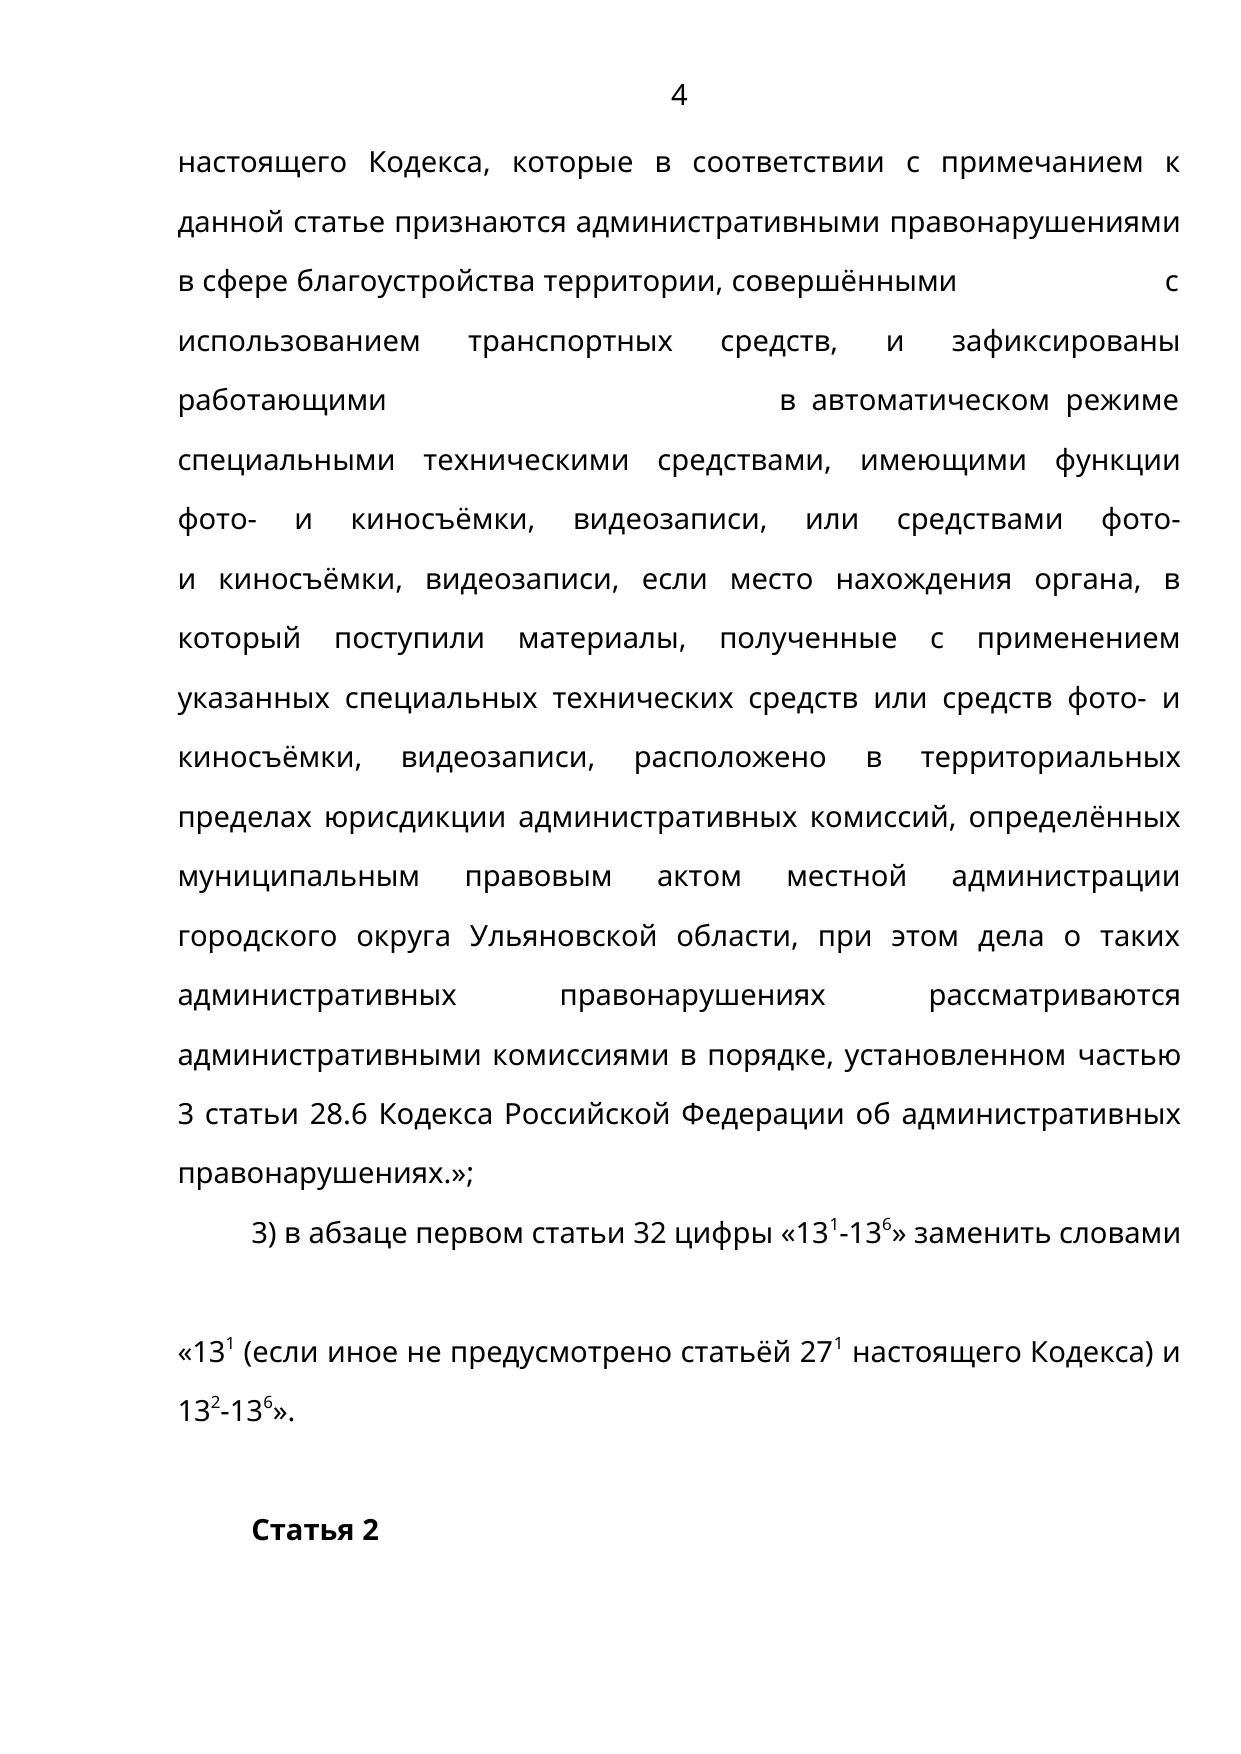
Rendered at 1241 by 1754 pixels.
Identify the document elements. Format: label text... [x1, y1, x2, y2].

text Статья 2 [177, 1509, 1181, 1549]
text 3) в абзаце первом статьи 32 цифры «131-136» заменить словами «131 (если иное не предусмотрено статьёй 271 настоящего Кодекса) и 132-136». [177, 1212, 1181, 1430]
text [177, 142, 1181, 1192]
